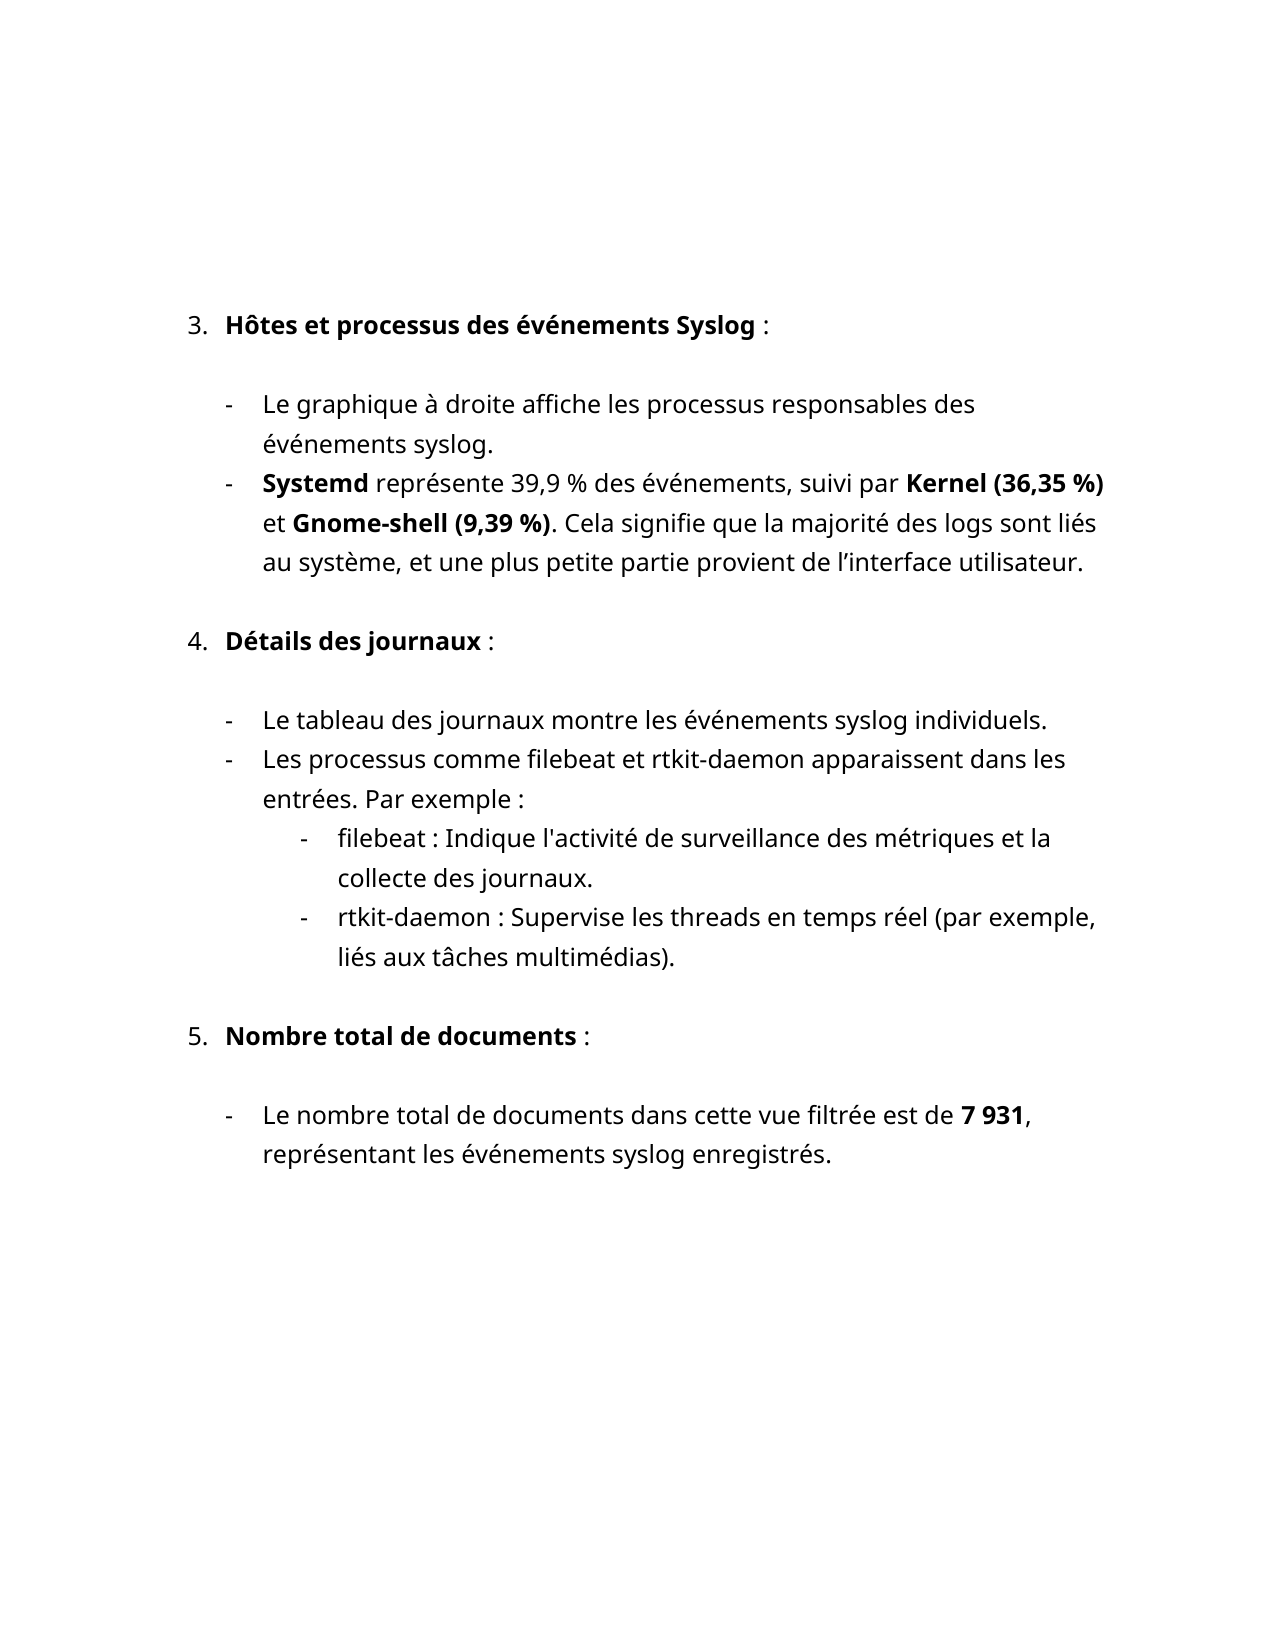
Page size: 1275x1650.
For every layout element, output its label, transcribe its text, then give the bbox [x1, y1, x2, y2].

list Le graphique à droite affiche les processus responsables des événements syslog. [225, 387, 1125, 460]
list filebeat : Indique l'activité de surveillance des métriques et la collecte des journaux. [300, 821, 1125, 895]
list Le nombre total de documents dans cette vue filtrée est de 7 931, représentant les événements syslog enregistrés. [225, 1097, 1125, 1171]
list Systemd représente 39,9 % des événements, suivi par Kernel (36,35 %) et Gnome-shell (9,39 %). Cela signifie que la majorité des logs sont liés au système, et une plus petite partie provient de l’interface utilisateur. [225, 466, 1125, 579]
list Hôtes et processus des événements Syslog : [187, 308, 1125, 342]
list Les processus comme filebeat et rtkit-daemon apparaissent dans les entrées. Par exemple : [225, 742, 1125, 816]
list Détails des journaux : [187, 624, 1125, 658]
list Nombre total de documents : [187, 1018, 1125, 1053]
list Le tableau des journaux montre les événements syslog individuels. [225, 703, 1125, 737]
list rtkit-daemon : Supervise les threads en temps réel (par exemple, liés aux tâches multimédias). [300, 900, 1125, 974]
